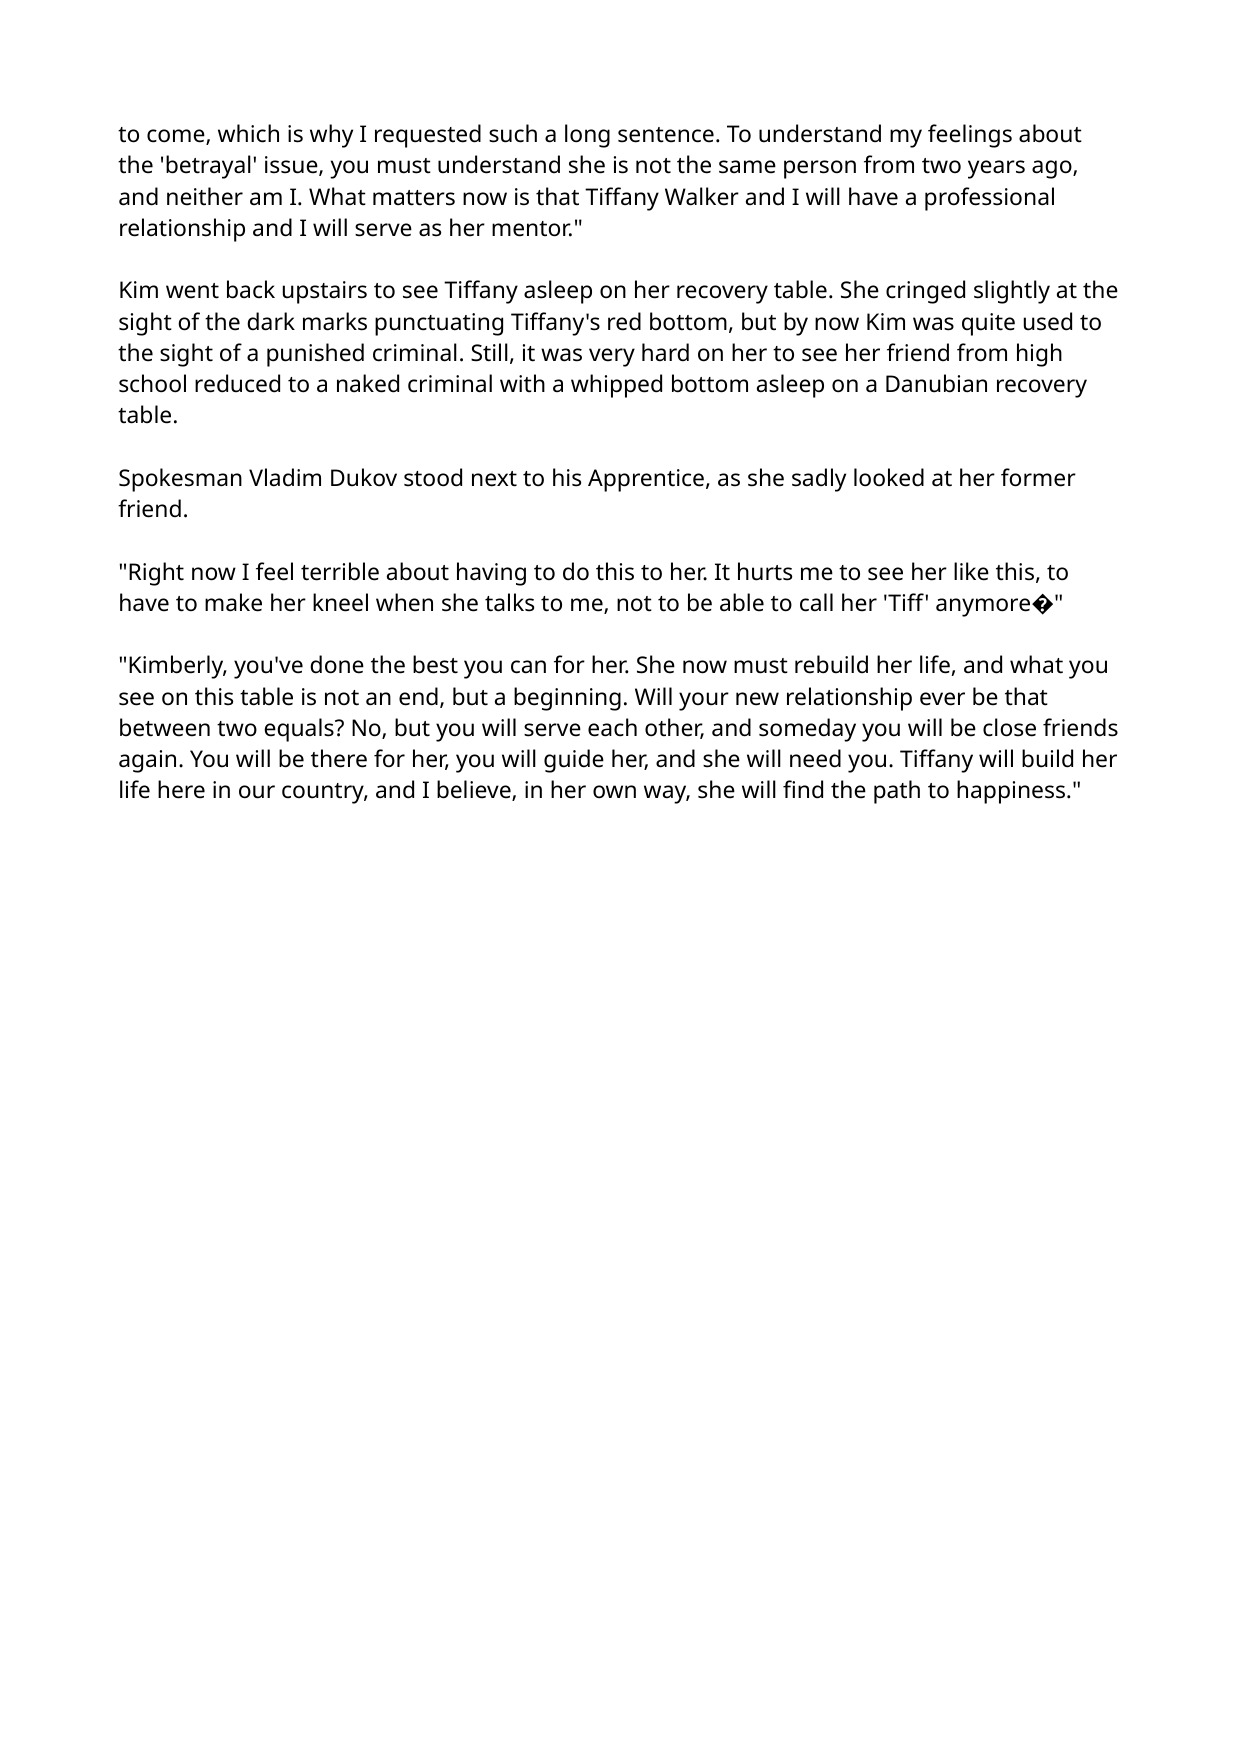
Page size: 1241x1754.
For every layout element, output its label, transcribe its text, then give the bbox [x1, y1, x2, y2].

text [118, 118, 1122, 243]
text Spokesman Vladim Dukov stood next to his Apprentice, as she sadly looked at her former friend. [118, 462, 1122, 524]
text "Kimberly, you've done the best you can for her. She now must rebuild her life, and what you see on this table is not an end, but a beginning. Will your new relationship ever be that between two equals? No, but you will serve each other, and someday you will be close friends again. You will be there for her, you will guide her, and she will need you. Tiffany will build her life here in our country, and I believe, in her own way, she will find the path to happiness." [118, 649, 1122, 806]
text Kim went back upstairs to see Tiffany asleep on her recovery table. She cringed slightly at the sight of the dark marks punctuating Tiffany's red bottom, but by now Kim was quite used to the sight of a punished criminal. Still, it was very hard on her to see her friend from high school reduced to a naked criminal with a whipped bottom asleep on a Danubian recovery table. [118, 274, 1122, 431]
text "Right now I feel terrible about having to do this to her. It hurts me to see her like this, to have to make her kneel when she talks to me, not to be able to call her 'Tiff' anymore�" [118, 556, 1122, 618]
